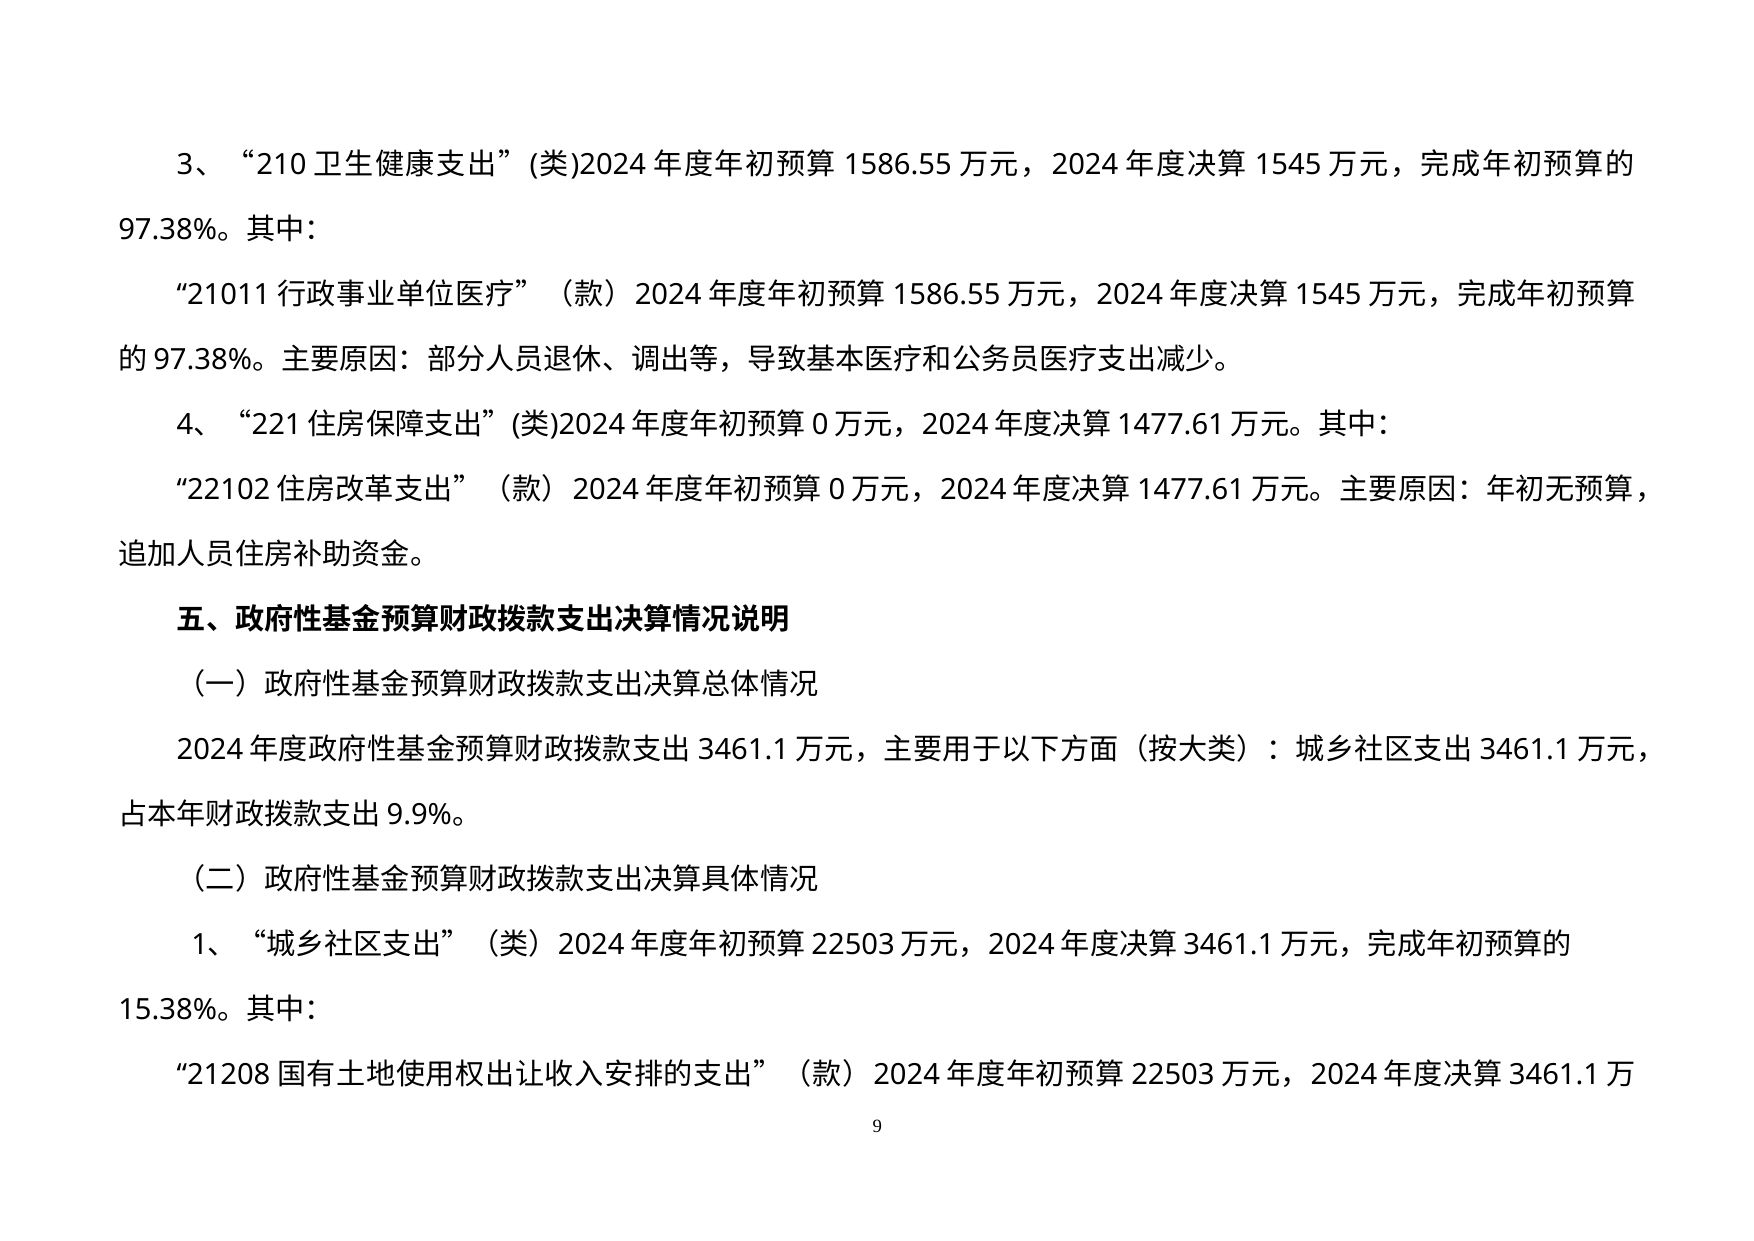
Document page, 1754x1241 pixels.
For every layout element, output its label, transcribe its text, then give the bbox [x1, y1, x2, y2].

text 4、“221住房保障支出”(类)2024年度年初预算0万元，2024年度决算1477.61万元。其中： [118, 389, 1636, 454]
text “21011行政事业单位医疗”（款）2024年度年初预算1586.55万元，2024年度决算1545万元，完成年初预算的97.38%。主要原因：部分人员退休、调出等，导致基本医疗和公务员医疗支出减少。 [118, 259, 1636, 389]
text （一）政府性基金预算财政拨款支出决算总体情况 [118, 649, 1636, 714]
text 1、“城乡社区支出”（类）2024年度年初预算22503万元，2024年度决算3461.1万元，完成年初预算的15.38%。其中： [118, 909, 1636, 1039]
text 2024年度政府性基金预算财政拨款支出3461.1万元，主要用于以下方面（按大类）：城乡社区支出3461.1万元，占本年财政拨款支出9.9%。 [118, 714, 1636, 844]
text 五、政府性基金预算财政拨款支出决算情况说明 [118, 584, 1636, 649]
text （二）政府性基金预算财政拨款支出决算具体情况 [118, 844, 1636, 909]
text 3、“210卫生健康支出”(类)2024年度年初预算1586.55万元，2024年度决算1545万元，完成年初预算的97.38%。其中： [118, 129, 1636, 259]
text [118, 1039, 1636, 1104]
text “22102住房改革支出”（款）2024年度年初预算0万元，2024年度决算1477.61万元。主要原因：年初无预算，追加人员住房补助资金。 [118, 454, 1636, 584]
